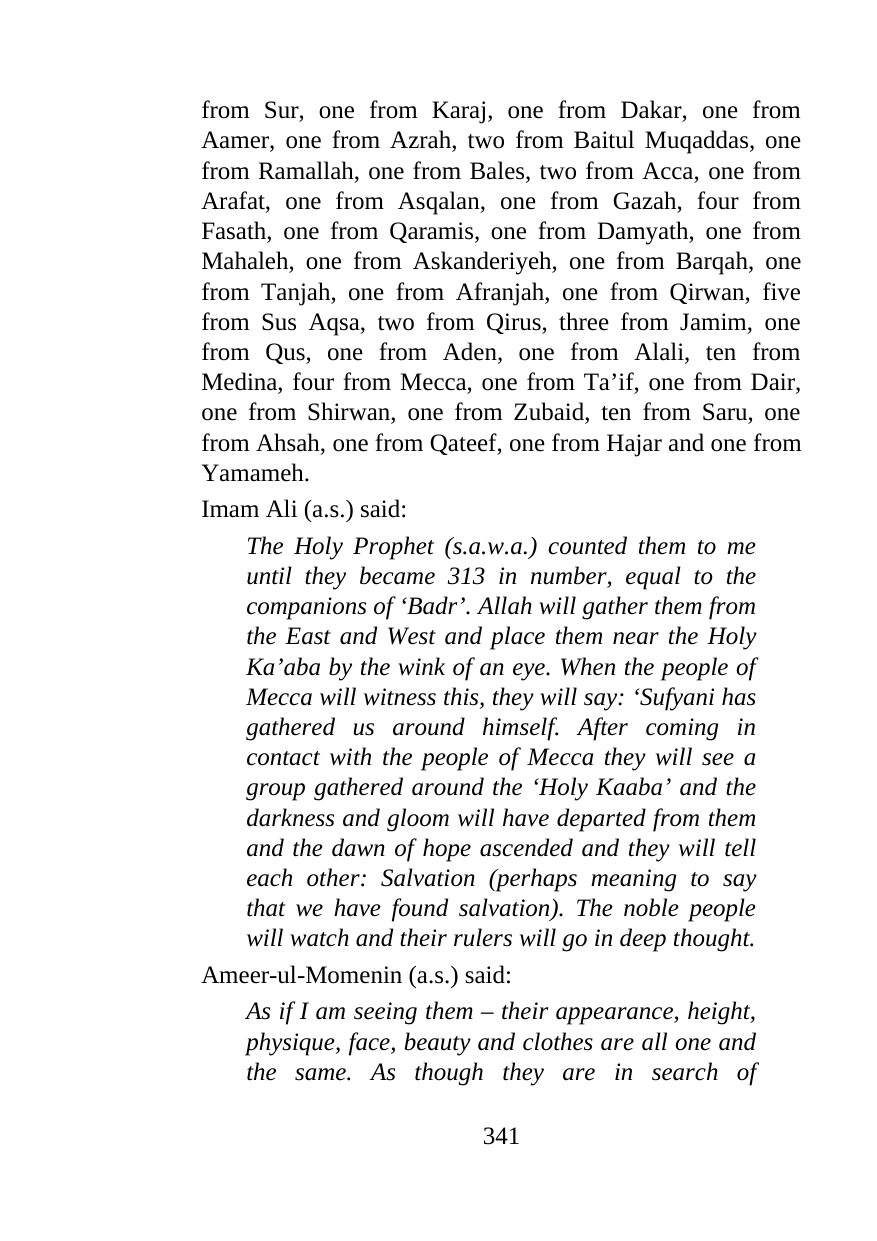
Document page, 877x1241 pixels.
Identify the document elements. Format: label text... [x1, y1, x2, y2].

text Imam Ali (a.s.) said: [201, 493, 802, 524]
text Ameer-ul-Momenin (a.s.) said: [201, 959, 802, 989]
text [246, 996, 757, 1086]
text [201, 94, 802, 487]
text The Holy Prophet (s.a.w.a.) counted them to me until they became 313 in number, equal to the companions of ‘Badr’. Allah will gather them from the East and West and place them near the Holy Ka’aba by the wink of an eye. When the people of Mecca will witness this, they will say: ‘Sufyani has gathered us around himself. After coming in contact with the people of Mecca they will see a group gathered around the ‘Holy Kaaba’ and the darkness and gloom will have departed from them and the dawn of hope ascended and they will tell each other: Salvation (perhaps meaning to say that we have found salvation). The noble people will watch and their rulers will go in deep thought. [246, 530, 757, 953]
